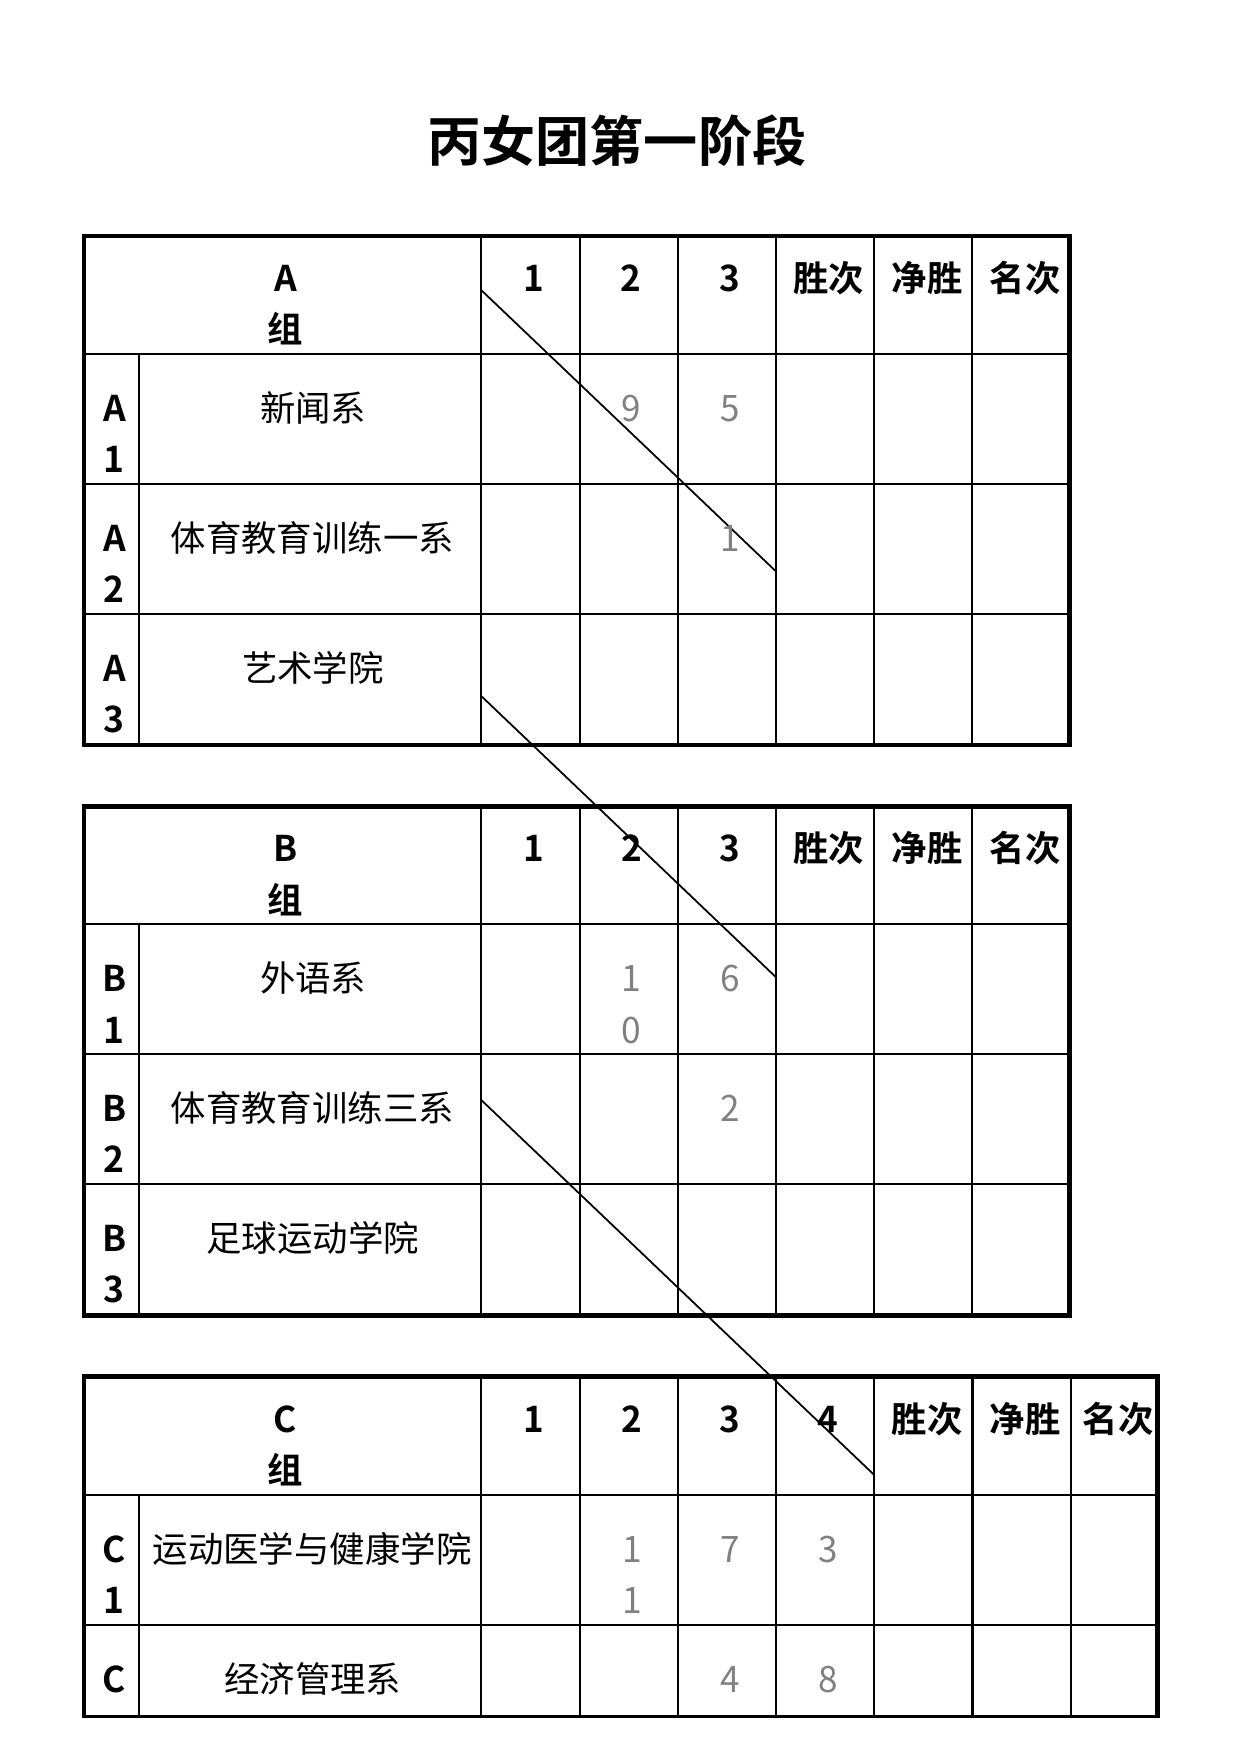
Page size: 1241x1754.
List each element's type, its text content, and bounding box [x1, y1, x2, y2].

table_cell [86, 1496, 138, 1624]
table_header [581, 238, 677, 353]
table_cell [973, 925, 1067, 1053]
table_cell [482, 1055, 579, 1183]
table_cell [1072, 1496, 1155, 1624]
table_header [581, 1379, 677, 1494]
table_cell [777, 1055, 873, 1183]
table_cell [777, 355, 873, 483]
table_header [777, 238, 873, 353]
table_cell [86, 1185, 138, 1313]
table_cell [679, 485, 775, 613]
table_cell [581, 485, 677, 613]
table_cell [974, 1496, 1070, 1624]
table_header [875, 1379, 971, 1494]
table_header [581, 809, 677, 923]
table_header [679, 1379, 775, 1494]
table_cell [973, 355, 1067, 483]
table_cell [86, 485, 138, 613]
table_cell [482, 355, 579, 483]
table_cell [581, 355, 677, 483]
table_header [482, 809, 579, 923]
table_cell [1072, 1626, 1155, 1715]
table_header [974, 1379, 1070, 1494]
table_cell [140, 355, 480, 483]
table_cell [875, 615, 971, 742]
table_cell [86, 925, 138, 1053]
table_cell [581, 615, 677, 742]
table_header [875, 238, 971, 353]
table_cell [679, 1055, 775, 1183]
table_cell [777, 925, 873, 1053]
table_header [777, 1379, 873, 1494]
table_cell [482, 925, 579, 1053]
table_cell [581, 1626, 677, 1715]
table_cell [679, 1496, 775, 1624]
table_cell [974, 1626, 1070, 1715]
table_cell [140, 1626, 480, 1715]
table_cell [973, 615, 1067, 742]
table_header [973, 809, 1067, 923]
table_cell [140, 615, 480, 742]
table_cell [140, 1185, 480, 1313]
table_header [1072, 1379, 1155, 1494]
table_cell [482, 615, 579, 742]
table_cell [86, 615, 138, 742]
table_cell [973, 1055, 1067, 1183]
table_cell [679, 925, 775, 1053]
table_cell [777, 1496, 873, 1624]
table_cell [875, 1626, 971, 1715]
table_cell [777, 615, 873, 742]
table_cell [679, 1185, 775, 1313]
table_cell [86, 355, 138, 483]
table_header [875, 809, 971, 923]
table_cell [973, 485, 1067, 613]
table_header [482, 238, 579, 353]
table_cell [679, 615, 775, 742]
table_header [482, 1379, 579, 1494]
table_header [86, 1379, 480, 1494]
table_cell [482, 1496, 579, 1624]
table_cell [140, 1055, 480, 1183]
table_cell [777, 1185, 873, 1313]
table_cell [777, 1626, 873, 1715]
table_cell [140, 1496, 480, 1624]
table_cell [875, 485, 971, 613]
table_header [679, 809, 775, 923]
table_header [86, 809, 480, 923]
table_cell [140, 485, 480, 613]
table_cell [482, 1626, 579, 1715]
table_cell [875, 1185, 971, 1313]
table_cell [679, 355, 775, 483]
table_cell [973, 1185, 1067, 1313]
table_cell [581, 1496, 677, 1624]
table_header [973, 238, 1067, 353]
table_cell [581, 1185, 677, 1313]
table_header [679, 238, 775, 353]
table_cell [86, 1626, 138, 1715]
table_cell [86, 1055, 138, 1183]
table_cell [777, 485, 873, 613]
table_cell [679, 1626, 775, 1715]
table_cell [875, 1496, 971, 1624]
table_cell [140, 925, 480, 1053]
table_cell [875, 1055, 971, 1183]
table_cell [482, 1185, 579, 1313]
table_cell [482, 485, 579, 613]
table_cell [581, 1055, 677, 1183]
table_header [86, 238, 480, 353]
text 丙女团第一阶段 [427, 98, 1171, 177]
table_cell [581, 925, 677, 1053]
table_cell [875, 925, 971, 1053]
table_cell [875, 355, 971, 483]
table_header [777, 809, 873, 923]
